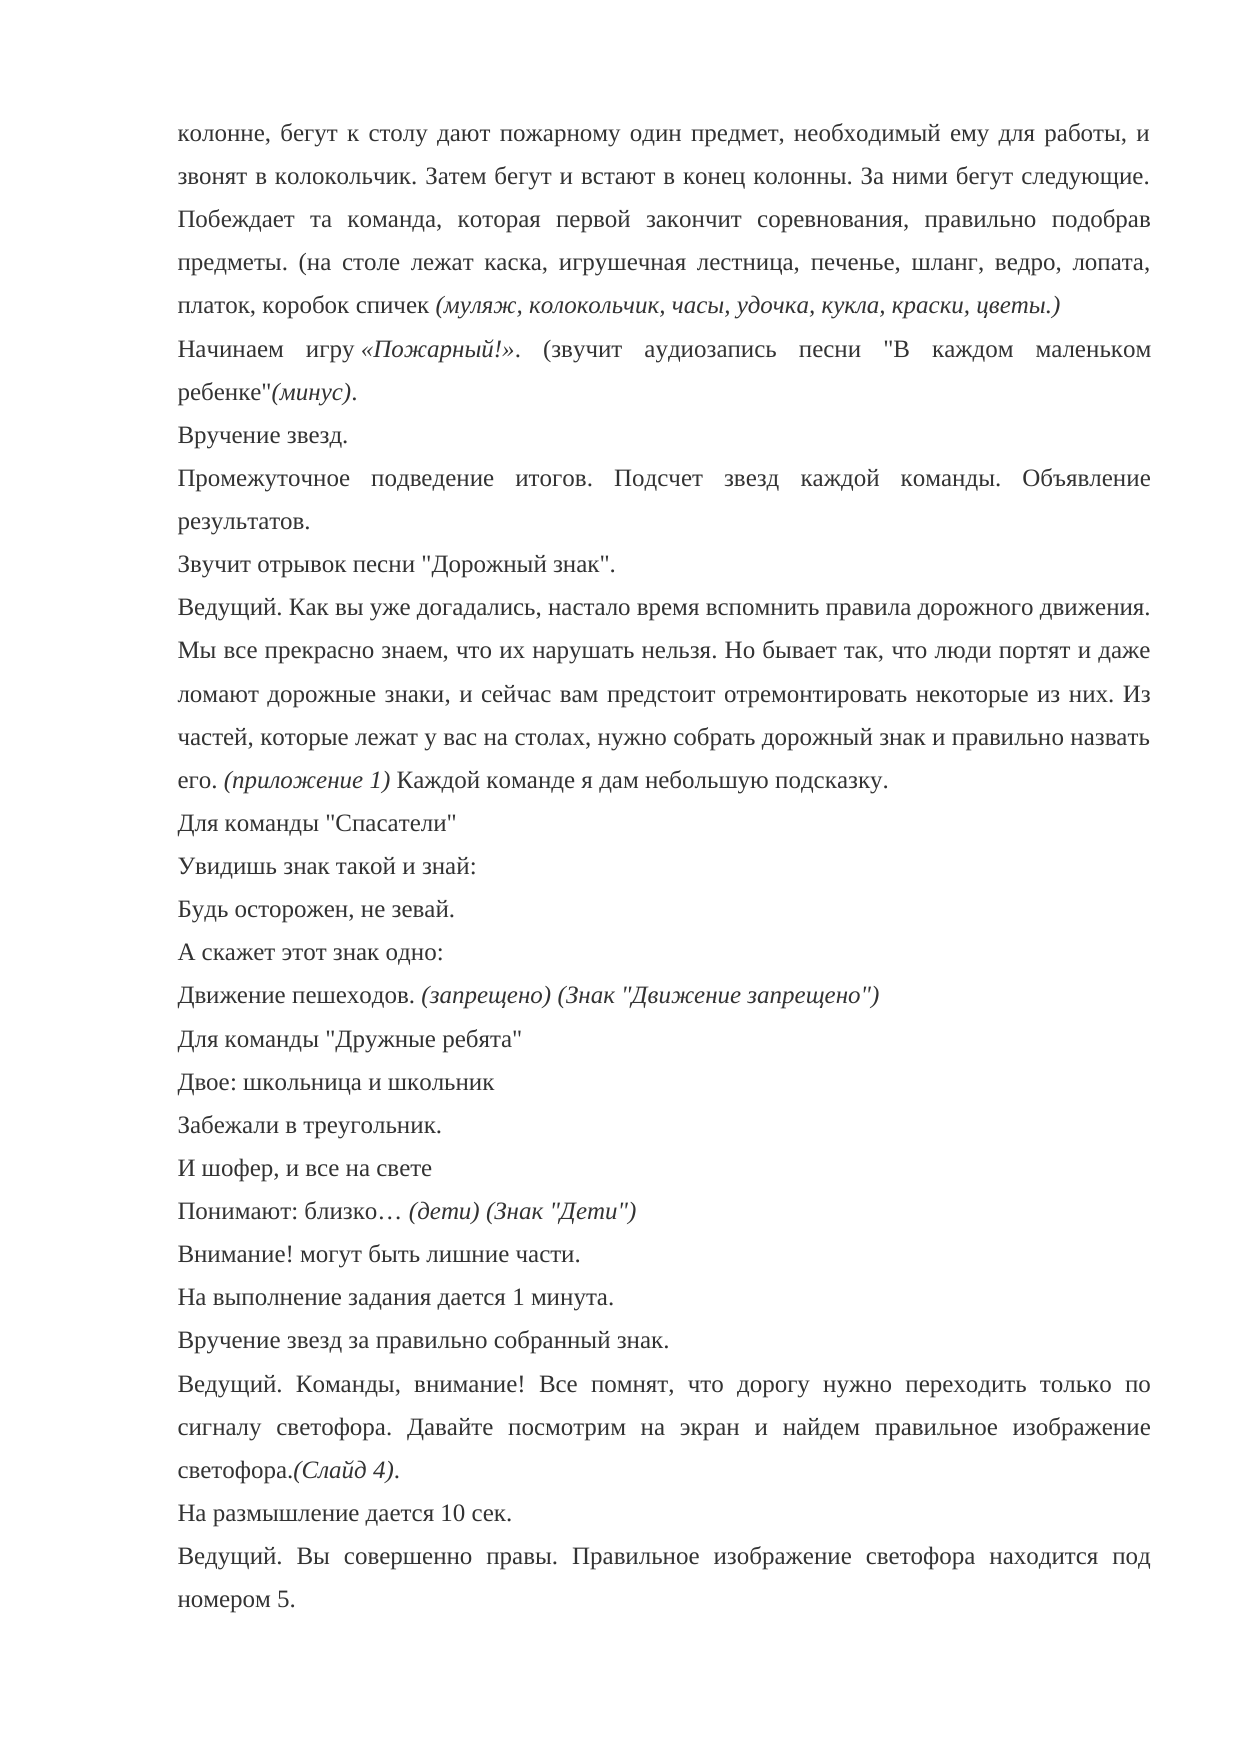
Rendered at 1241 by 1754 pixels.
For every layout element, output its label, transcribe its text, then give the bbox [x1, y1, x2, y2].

text Будь осторожен, не зевай. [177, 894, 1152, 923]
text На размышление дается 10 сек. [177, 1498, 1152, 1527]
text Забежали в треугольник. [177, 1110, 1152, 1139]
text Понимают: близко… (дети) (Знак "Дети") [177, 1196, 1152, 1225]
text Двое: школьница и школьник [177, 1067, 1152, 1096]
text И шофер, и все на свете [177, 1153, 1152, 1182]
text Ведущий. Вы совершенно правы. Правильное изображение светофора находится под номером 5. [177, 1541, 1152, 1613]
text Начинаем игру «Пожарный!». (звучит аудиозапись песни "В каждом маленьком ребенке"(минус). [177, 334, 1152, 406]
text На выполнение задания дается 1 минута. [177, 1282, 1152, 1311]
text Вручение звезд. [177, 420, 1152, 449]
text Ведущий. Команды, внимание! Все помнят, что дорогу нужно переходить только по сигналу светофора. Давайте посмотрим на экран и найдем правильное изображение светофора.(Слайд 4). [177, 1369, 1152, 1484]
text Для команды "Спасатели" [177, 808, 1152, 837]
text Увидишь знак такой и знай: [177, 851, 1152, 880]
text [177, 118, 1152, 319]
text Вручение звезд за правильно собранный знак. [177, 1326, 1152, 1354]
text Для команды "Дружные ребята" [177, 1024, 1152, 1052]
text Ведущий. Как вы уже догадались, настало время вспомнить правила дорожного движения. Мы все прекрасно знаем, что их нарушать нельзя. Но бывает так, что люди портят и даже ломают дорожные знаки, и сейчас вам предстоит отремонтировать некоторые из них. Из частей, которые лежат у вас на столах, нужно собрать дорожный знак и правильно назвать его. (приложение 1) Каждой команде я дам небольшую подсказку. [177, 592, 1152, 794]
text А скажет этот знак одно: [177, 937, 1152, 966]
text Внимание! могут быть лишние части. [177, 1239, 1152, 1268]
text Движение пешеходов. (запрещено) (Знак "Движение запрещено") [177, 981, 1152, 1009]
text Промежуточное подведение итогов. Подсчет звезд каждой команды. Объявление результатов. [177, 463, 1152, 535]
text Звучит отрывок песни "Дорожный знак". [177, 549, 1152, 578]
